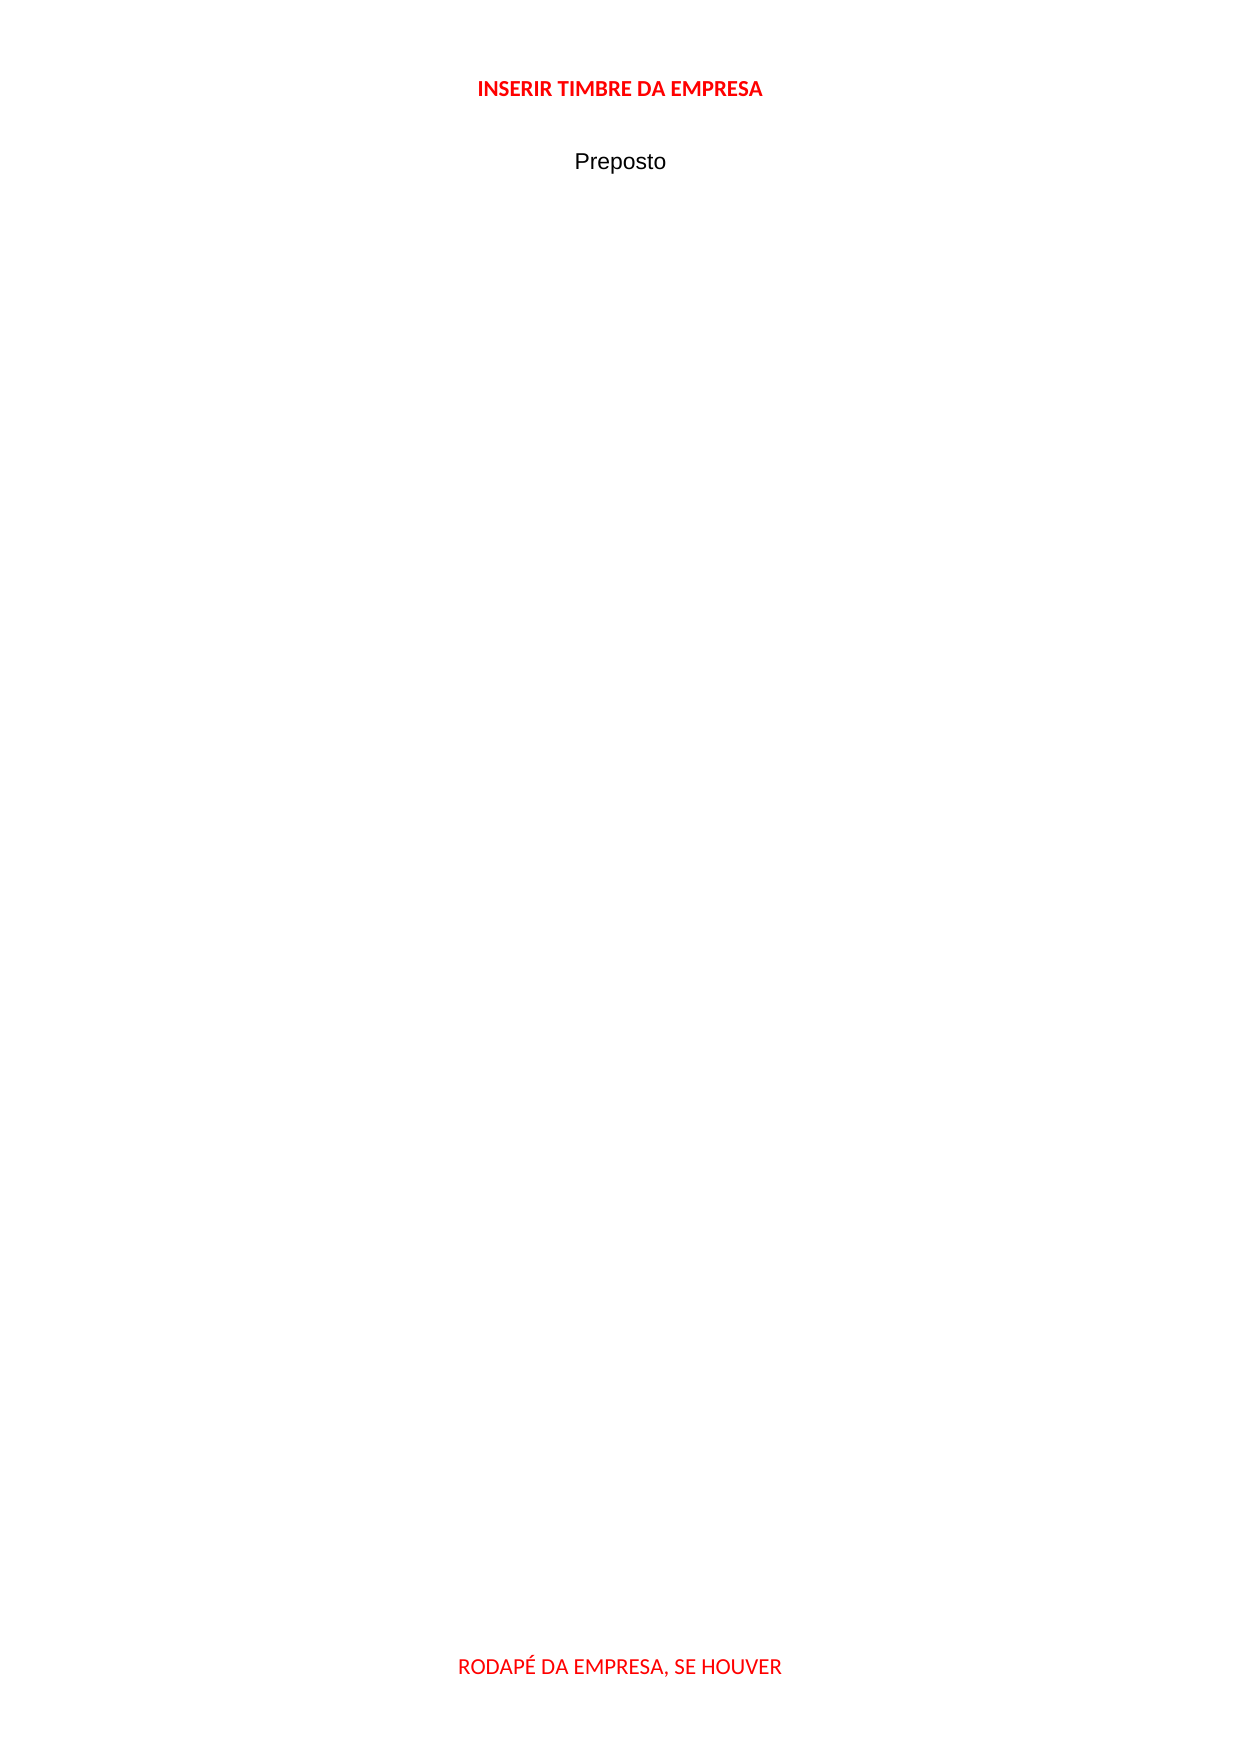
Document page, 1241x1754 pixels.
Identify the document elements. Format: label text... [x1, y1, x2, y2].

text Preposto [177, 148, 1063, 174]
